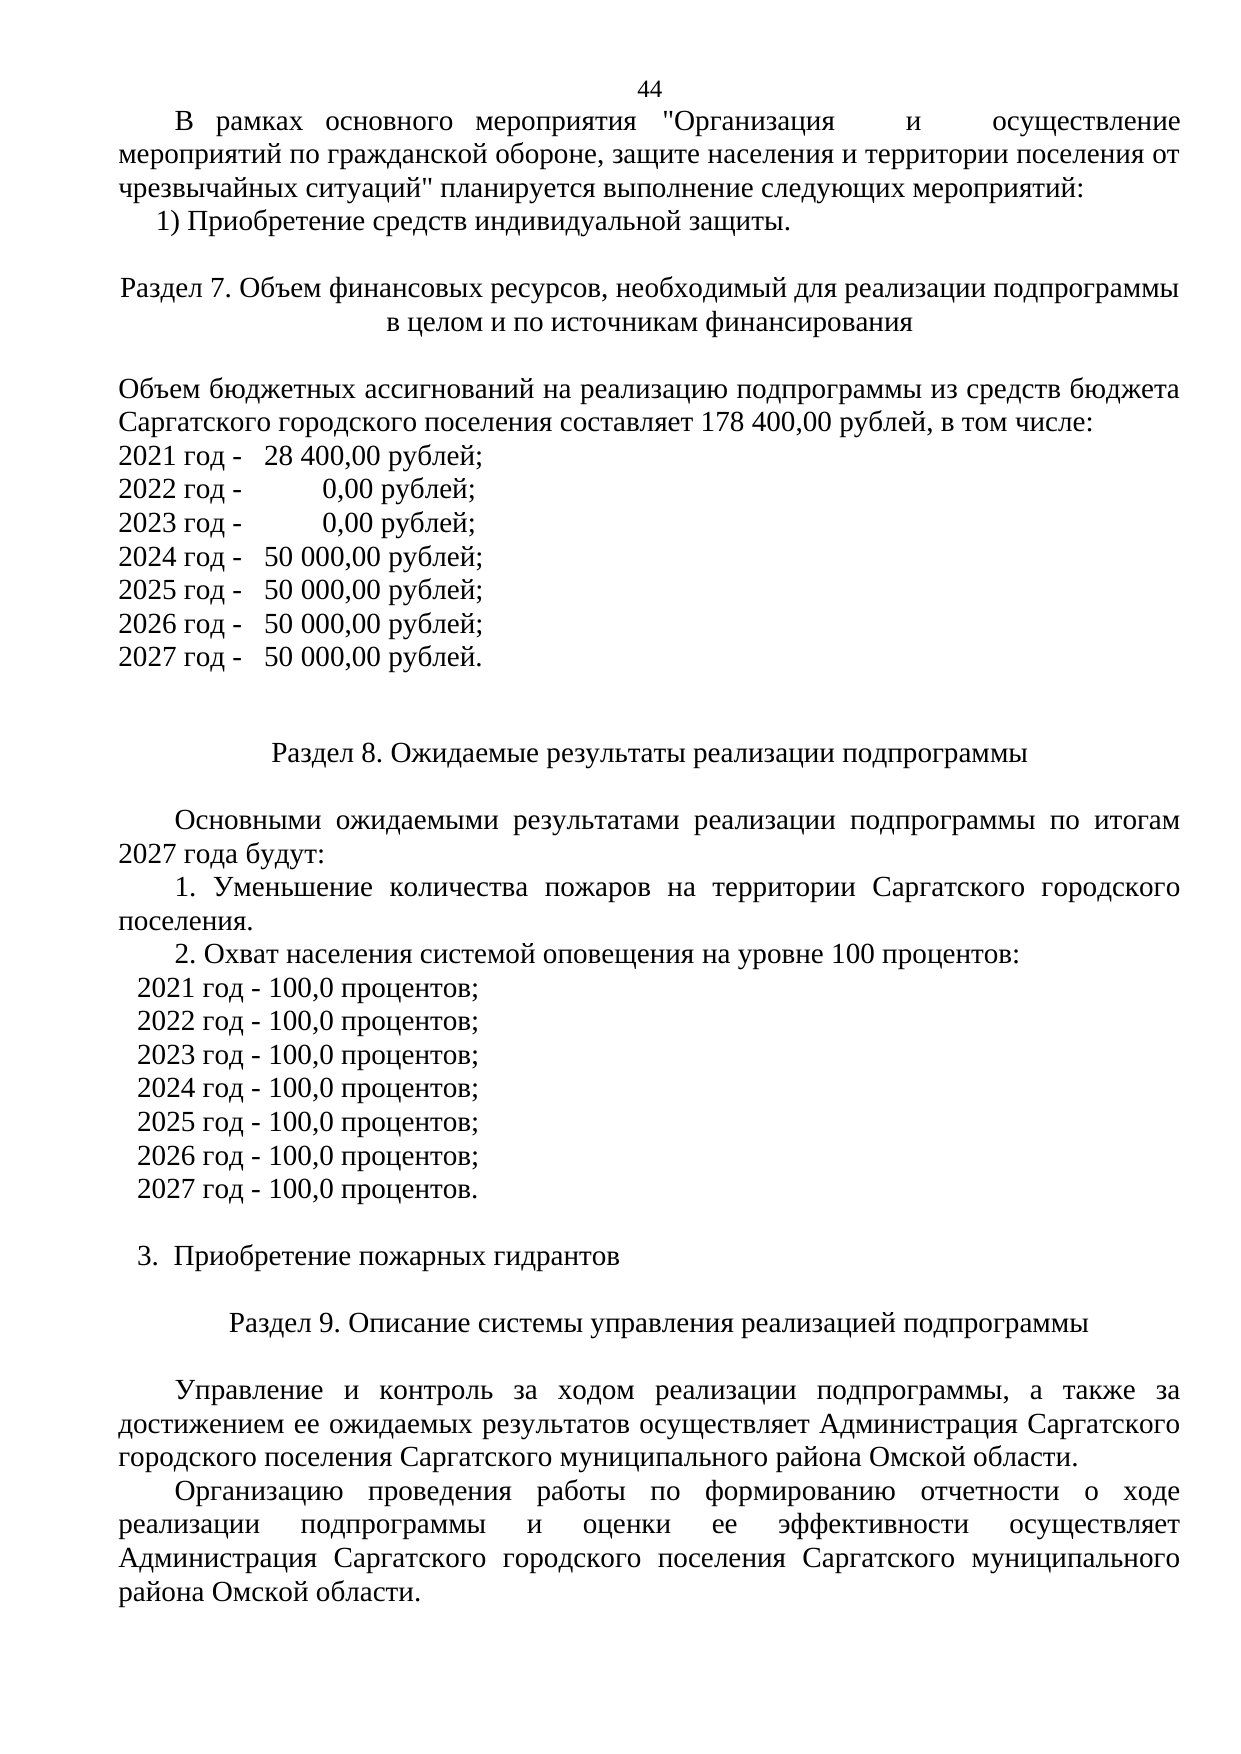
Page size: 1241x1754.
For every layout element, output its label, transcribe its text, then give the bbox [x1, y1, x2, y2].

text Управление и контроль за ходом реализации подпрограммы, а также за достижением ее ожидаемых результатов осуществляет Администрация Саргатского городского поселения Саргатского муниципального района Омской области. [118, 1372, 1181, 1473]
text Раздел 9. Описание системы управления реализацией подпрограммы [118, 1305, 1181, 1339]
text 2026 год - 100,0 процентов; [118, 1138, 1181, 1171]
text Раздел 7. Объем финансовых ресурсов, необходимый для реализации подпрограммы в целом и по источникам финансирования [118, 270, 1181, 337]
text 2026 год - 50 000,00 рублей; [118, 606, 1181, 639]
text 2023 год - 0,00 рублей; [118, 505, 1181, 539]
text Объем бюджетных ассигнований на реализацию подпрограммы из средств бюджета Саргатского городского поселения составляет 178 400,00 рублей, в том числе: [118, 371, 1181, 438]
text 2025 год - 100,0 процентов; [118, 1104, 1181, 1138]
text 2021 год - 28 400,00 рублей; [118, 438, 1181, 472]
text 2027 год - 100,0 процентов. [118, 1171, 1181, 1205]
text Раздел 8. Ожидаемые результаты реализации подпрограммы [118, 735, 1181, 769]
text 2. Охват населения системой оповещения на уровне 100 процентов: [118, 936, 1181, 970]
text 2024 год - 50 000,00 рублей; [118, 539, 1181, 572]
text 3. Приобретение пожарных гидрантов [118, 1238, 1181, 1272]
text 2021 год - 100,0 процентов; [118, 970, 1181, 1003]
text 2022 год - 100,0 процентов; [118, 1003, 1181, 1037]
text 2024 год - 100,0 процентов; [118, 1071, 1181, 1104]
text 2027 год - 50 000,00 рублей. [118, 639, 1181, 673]
text 1. Уменьшение количества пожаров на территории Саргатского городского поселения. [118, 869, 1181, 936]
text 2023 год - 100,0 процентов; [118, 1037, 1181, 1071]
text Организацию проведения работы по формированию отчетности о ходе реализации подпрограммы и оценки ее эффективности осуществляет Администрация Саргатского городского поселения Саргатского муниципального района Омской области. [118, 1473, 1181, 1607]
text 1) Приобретение средств индивидуальной защиты. [118, 203, 1181, 237]
text 2022 год - 0,00 рублей; [118, 472, 1181, 505]
text 2025 год - 50 000,00 рублей; [118, 572, 1181, 606]
text Основными ожидаемыми результатами реализации подпрограммы по итогам 2027 года будут: [118, 802, 1181, 869]
text В рамках основного мероприятия "Организация и осуществление мероприятий по гражданской обороне, защите населения и территории поселения от чрезвычайных ситуаций" планируется выполнение следующих мероприятий: [118, 103, 1181, 203]
